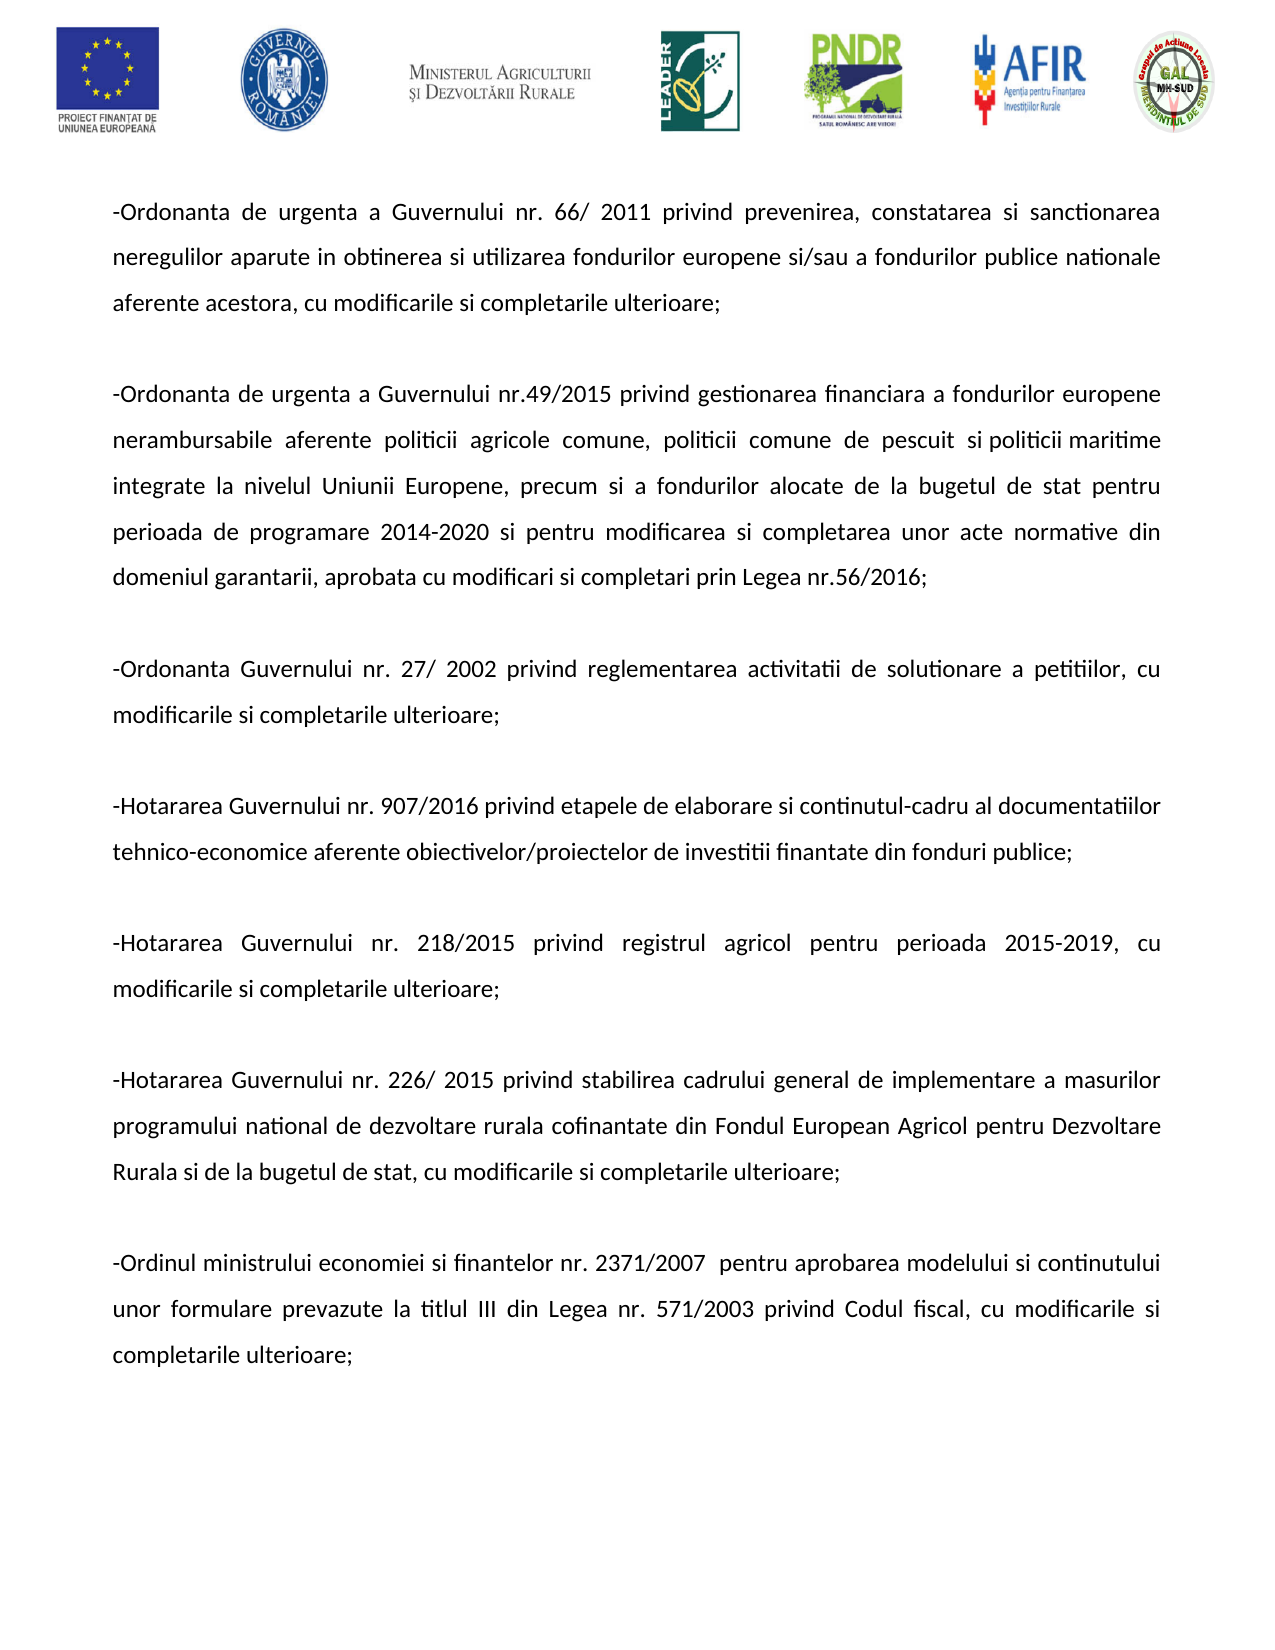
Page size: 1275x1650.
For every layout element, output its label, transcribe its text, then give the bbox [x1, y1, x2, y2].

picture [27, 19, 1235, 132]
text -Ordonanta de urgenta a Guvernului nr.49/2015 privind gestionarea financiara a fondurilor europene nerambursabile aferente politicii agricole comune, politicii comune de pescuit si politicii maritime integrate la nivelul Uniunii Europene, precum si a fondurilor alocate de la bugetul de stat pentru perioada de programare 2014-2020 si pentru modificarea si completarea unor acte normative din domeniul garantarii, aprobata cu modificari si completari prin Legea nr.56/2016; [112, 379, 1162, 592]
text -Hotararea Guvernului nr. 218/2015 privind registrul agricol pentru perioada 2015-2019, cu modificarile si completarile ulterioare; [112, 927, 1162, 1004]
text -Hotararea Guvernului nr. 907/2016 privind etapele de elaborare si continutul-cadru al documentatiilor tehnico-economice aferente obiectivelor/proiectelor de investitii finantate din fonduri publice; [112, 790, 1162, 866]
text -Ordonanta de urgenta a Guvernului nr. 66/ 2011 privind prevenirea, constatarea si sanctionarea neregulilor aparute in obtinerea si utilizarea fondurilor europene si/sau a fondurilor publice nationale aferente acestora, cu modificarile si completarile ulterioare; [112, 196, 1162, 318]
text -Hotararea Guvernului nr. 226/ 2015 privind stabilirea cadrului general de implementare a masurilor programului national de dezvoltare rurala cofinantate din Fondul European Agricol pentru Dezvoltare Rurala si de la bugetul de stat, cu modificarile si completarile ulterioare; [112, 1064, 1162, 1187]
text -Ordonanta Guvernului nr. 27/ 2002 privind reglementarea activitatii de solutionare a petitiilor, cu modificarile si completarile ulterioare; [112, 653, 1162, 729]
text -Ordinul ministrului economiei si finantelor nr. 2371/2007 pentru aprobarea modelului si continutului unor formulare prevazute la titlul III din Legea nr. 571/2003 privind Codul fiscal, cu modificarile si completarile ulterioare; [112, 1247, 1162, 1369]
